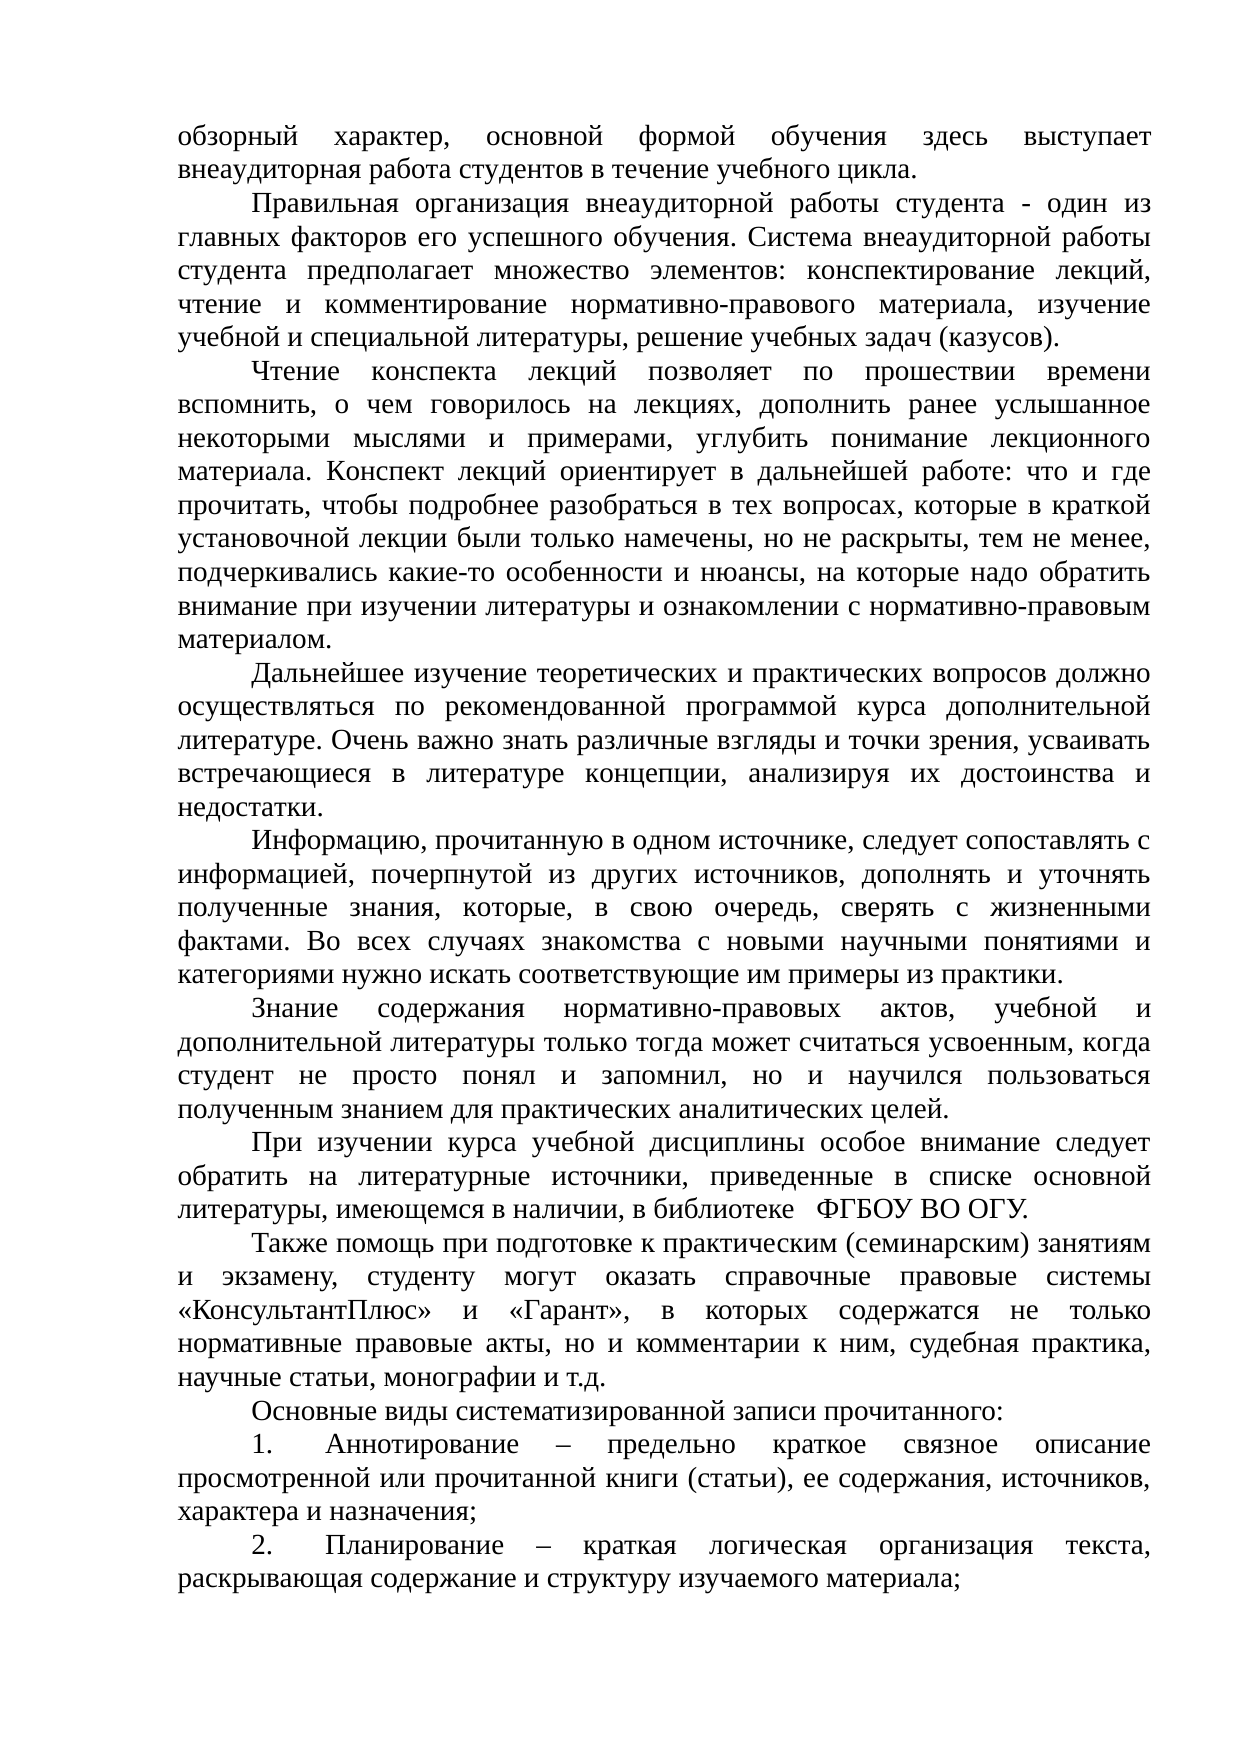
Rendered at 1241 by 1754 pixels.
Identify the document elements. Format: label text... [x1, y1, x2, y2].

text 2. Планирование – краткая логическая организация текста, раскрывающая содержание и структуру изучаемого материала; [177, 1527, 1152, 1594]
text 1. Аннотирование – предельно краткое связное описание просмотренной или прочитанной книги (статьи), ее содержания, источников, характера и назначения; [177, 1426, 1152, 1527]
text При изучении курса учебной дисциплины особое внимание следует обратить на литературные источники, приведенные в списке основной литературы, имеющемся в наличии, в библиотеке ФГБОУ ВО ОГУ. [177, 1124, 1152, 1225]
text Знание содержания нормативно-правовых актов, учебной и дополнительной литературы только тогда может считаться усвоенным, когда студент не просто понял и запомнил, но и научился пользоваться полученным знанием для практических аналитических целей. [177, 990, 1152, 1124]
text Информацию, прочитанную в одном источнике, следует сопоставлять с информацией, почерпнутой из других источников, дополнять и уточнять полученные знания, которые, в свою очередь, сверять с жизненными фактами. Во всех случаях знакомства с новыми научными понятиями и категориями нужно искать соответствующие им примеры из практики. [177, 822, 1152, 990]
text Основные виды систематизированной записи прочитанного: [177, 1393, 1152, 1426]
text Правильная организация внеаудиторной работы студента - один из главных факторов его успешного обучения. Система внеаудиторной работы студента предполагает множество элементов: конспектирование лекций, чтение и комментирование нормативно-правового материала, изучение учебной и специальной литературы, решение учебных задач (казусов). [177, 185, 1152, 353]
text Чтение конспекта лекций позволяет по прошествии времени вспомнить, о чем говорилось на лекциях, дополнить ранее услышанное некоторыми мыслями и примерами, углубить понимание лекционного материала. Конспект лекций ориентирует в дальнейшей работе: что и где прочитать, чтобы подробнее разобраться в тех вопросах, которые в краткой установочной лекции были только намечены, но не раскрыты, тем не менее, подчеркивались какие-то особенности и нюансы, на которые надо обратить внимание при изучении литературы и ознакомлении с нормативно-правовым материалом. [177, 353, 1152, 655]
text Также помощь при подготовке к практическим (семинарским) занятиям и экзамену, студенту могут оказать справочные правовые системы «КонсультантПлюс» и «Гарант», в которых содержатся не только нормативные правовые акты, но и комментарии к ним, судебная практика, научные статьи, монографии и т.д. [177, 1225, 1152, 1393]
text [177, 118, 1152, 185]
text Дальнейшее изучение теоретических и практических вопросов должно осуществляться по рекомендованной программой курса дополнительной литературе. Очень важно знать различные взгляды и точки зрения, усваивать встречающиеся в литературе концепции, анализируя их достоинства и недостатки. [177, 655, 1152, 822]
